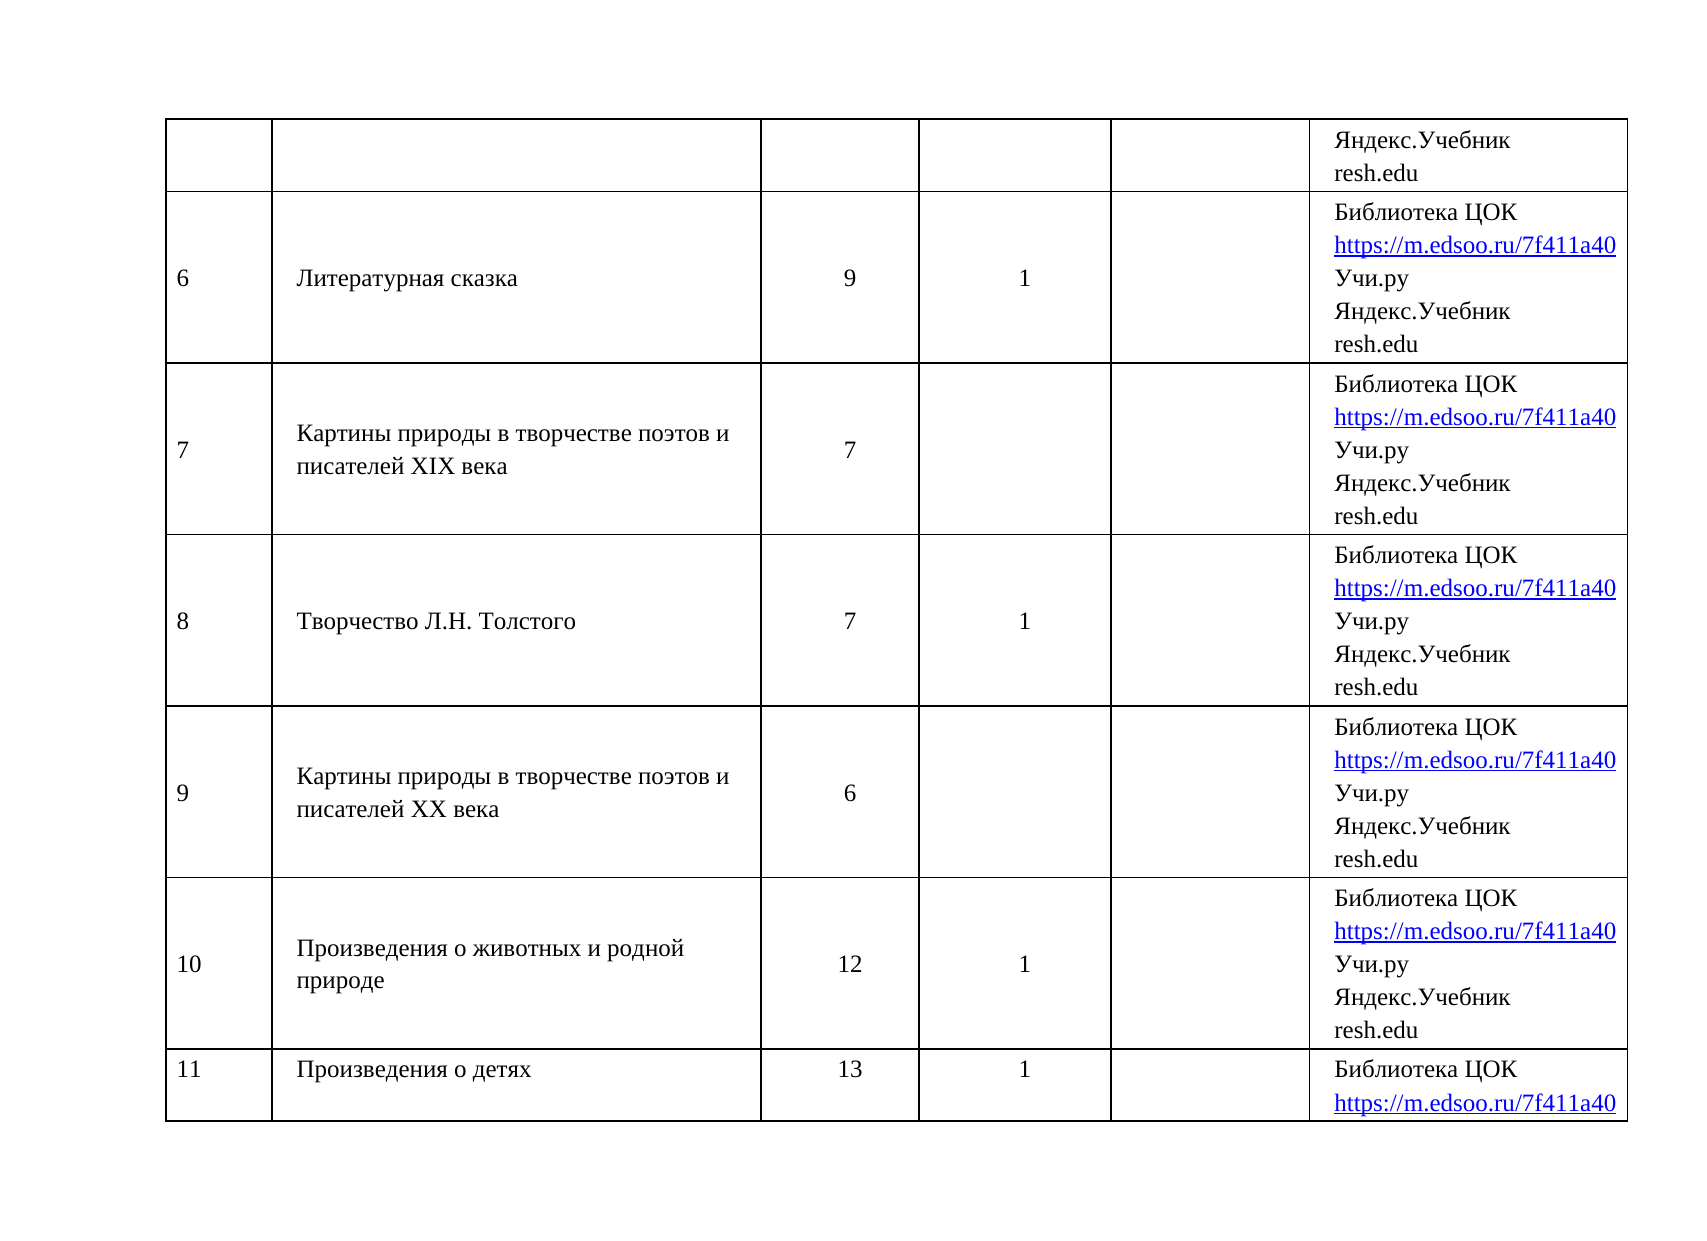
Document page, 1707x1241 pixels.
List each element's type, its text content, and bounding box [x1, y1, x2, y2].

table_cell 7 [762, 364, 918, 533]
table_cell 9 [762, 192, 918, 362]
table_cell [1112, 535, 1309, 705]
table_cell 5 [167, 120, 271, 191]
table_cell [1112, 707, 1309, 876]
table_cell 7 [762, 535, 918, 705]
table_cell 9 [167, 707, 271, 876]
table_cell Картины природы в творчестве поэтов и писателей ХIХ века [273, 364, 760, 533]
table_cell Библиотека ЦОК https://m.edsoo.ru/7f411a40 Учи.ру Яндекс.Учебник resh.edu [1310, 364, 1627, 533]
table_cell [1310, 120, 1627, 191]
table_cell [1112, 120, 1309, 191]
table_cell 10 [167, 878, 271, 1048]
table_cell 7 [167, 364, 271, 533]
table_cell [920, 120, 1110, 191]
table_cell [1112, 192, 1309, 362]
table_cell 6 [762, 707, 918, 876]
table_cell [1112, 878, 1309, 1048]
table_cell 1 [920, 878, 1110, 1048]
table_cell [1112, 1050, 1309, 1120]
table_cell 1 [920, 192, 1110, 362]
table_cell Библиотека ЦОК https://m.edsoo.ru/7f411a40 Учи.ру Яндекс.Учебник resh.edu [1310, 535, 1627, 705]
table_cell Произведения о животных и родной природе [273, 878, 760, 1048]
table_cell 6 [167, 192, 271, 362]
table_cell 11 [167, 1050, 271, 1120]
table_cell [1310, 878, 1627, 1048]
table_cell Библиотека ЦОК https://m.edsoo.ru/7f411a40 Учи.ру Яндекс.Учебник resh.edu [1310, 707, 1627, 876]
table_cell 8 [167, 535, 271, 705]
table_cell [273, 120, 760, 191]
table_cell Творчество Л.Н. Толстого [273, 535, 760, 705]
table_cell 13 [762, 1050, 918, 1120]
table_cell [1310, 1050, 1627, 1120]
table_cell [1112, 364, 1309, 533]
table_cell [920, 364, 1110, 533]
table_cell 4 [762, 120, 918, 191]
table_cell [920, 707, 1110, 876]
table_cell 1 [920, 1050, 1110, 1120]
table_cell 1 [920, 535, 1110, 705]
table_cell 12 [762, 878, 918, 1048]
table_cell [273, 1050, 760, 1120]
table_cell Литературная сказка [273, 192, 760, 362]
table_cell Картины природы в творчестве поэтов и писателей XX века [273, 707, 760, 876]
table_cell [1310, 192, 1627, 362]
